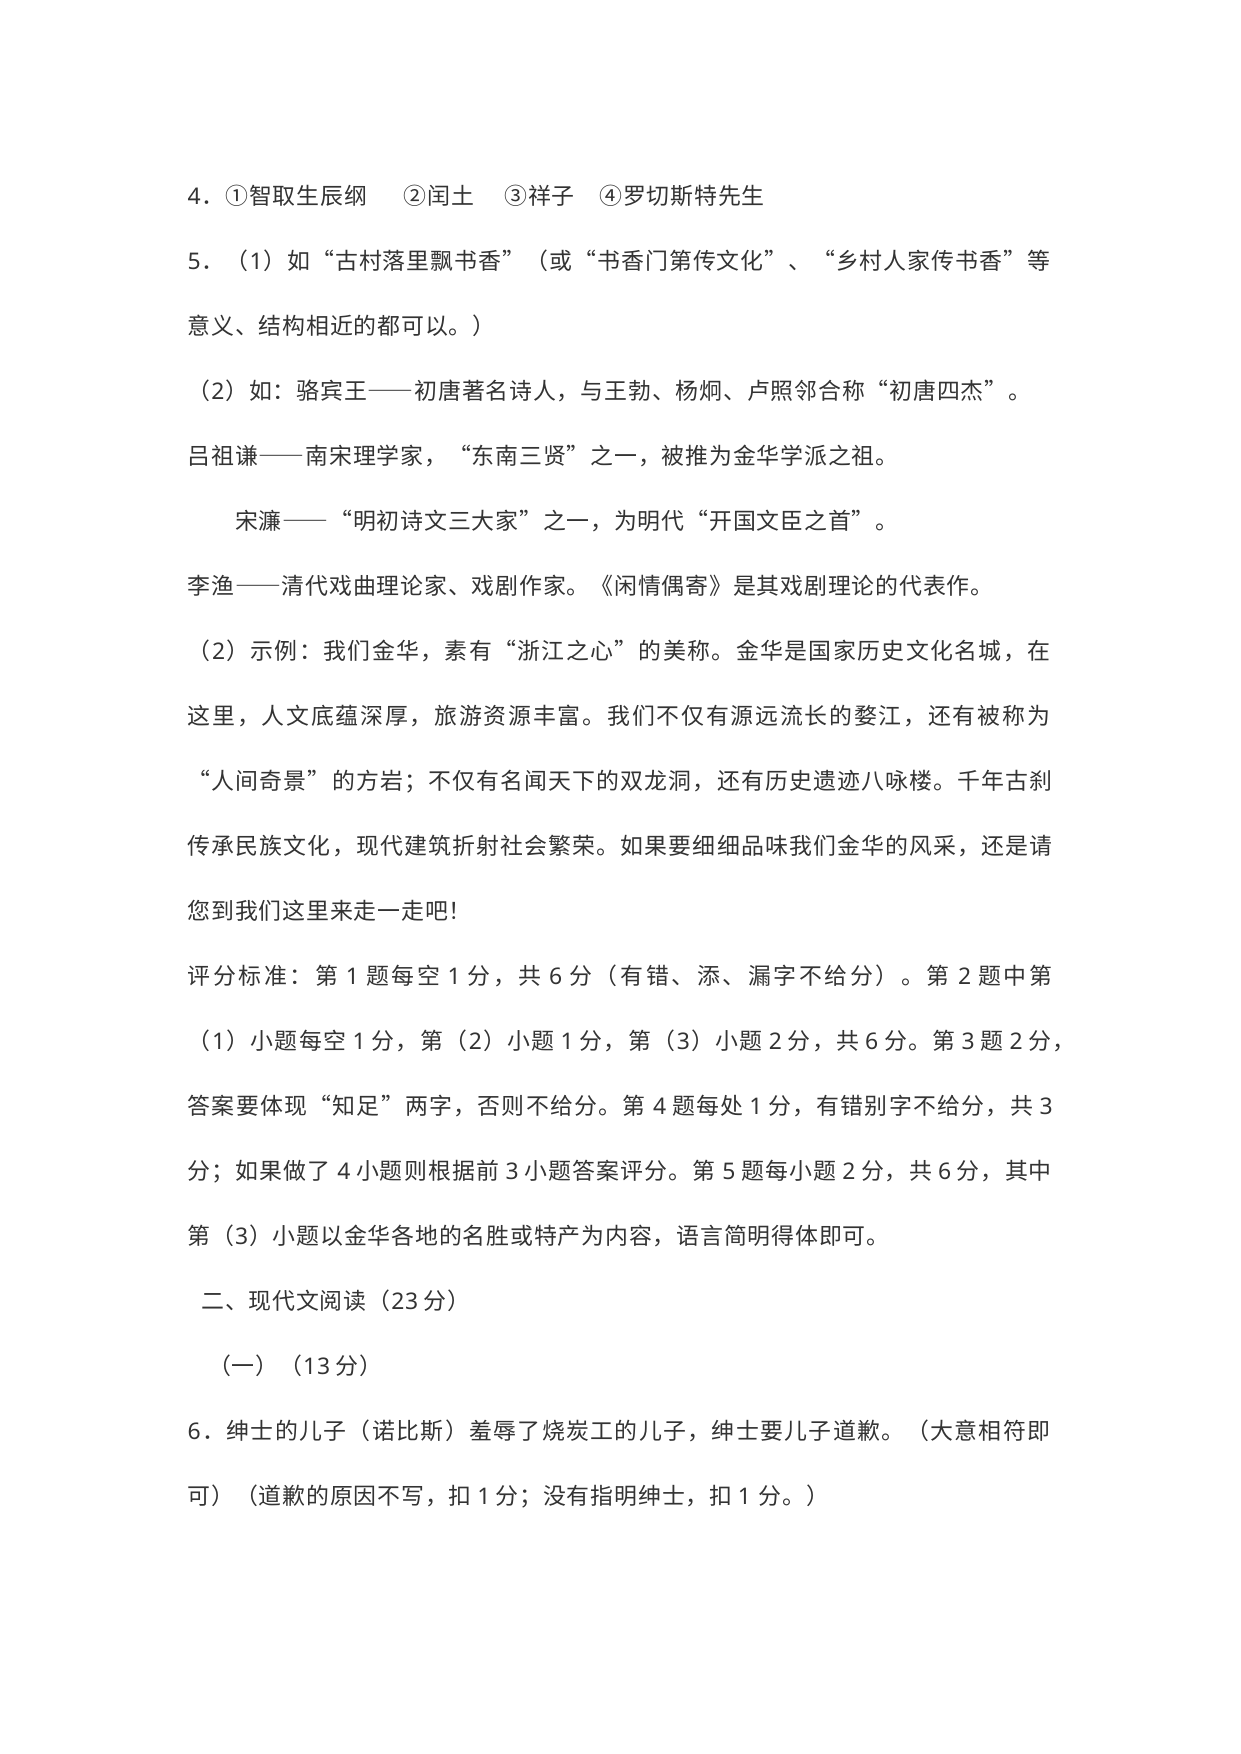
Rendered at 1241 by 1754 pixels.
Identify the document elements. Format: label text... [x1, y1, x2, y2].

text 宋濂——“明初诗文三大家”之一，为明代“开国文臣之首”。 [187, 487, 1053, 552]
text 5．（1）如“古村落里飘书香”（或“书香门第传文化”、“乡村人家传书香”等意义、结构相近的都可以。） [187, 227, 1053, 357]
text 4．①智取生辰纲 ②闰土 ③祥子 ④罗切斯特先生 [187, 162, 1053, 227]
text （2）如：骆宾王——初唐著名诗人，与王勃、杨炯、卢照邻合称“初唐四杰”。 [187, 357, 1053, 422]
text 吕祖谦——南宋理学家，“东南三贤”之一，被推为金华学派之祖。 [187, 422, 1053, 487]
text 评分标准：第1题每空1分，共6分（有错、添、漏字不给分）。第2题中第（1）小题每空1分，第（2）小题1分，第（3）小题2分，共6分。第3题2分，答案要体现“知足”两字，否则不给分。第4题每处1分，有错别字不给分，共3分；如果做了4小题则根据前3小题答案评分。第5题每小题2分，共6分，其中第（3）小题以金华各地的名胜或特产为内容，语言简明得体即可。 [187, 942, 1053, 1267]
text （一）（13分） [187, 1332, 1053, 1397]
text 二、现代文阅读（23分） [187, 1267, 1053, 1332]
text 6．绅士的儿子（诺比斯）羞辱了烧炭工的儿子，绅士要儿子道歉。（大意相符即可）（道歉的原因不写，扣1分；没有指明绅士，扣1 分。） [187, 1397, 1053, 1527]
text （2）示例：我们金华，素有“浙江之心”的美称。金华是国家历史文化名城，在这里，人文底蕴深厚，旅游资源丰富。我们不仅有源远流长的婺江，还有被称为“人间奇景”的方岩；不仅有名闻天下的双龙洞，还有历史遗迹八咏楼。千年古刹传承民族文化，现代建筑折射社会繁荣。如果要细细品味我们金华的风采，还是请您到我们这里来走一走吧！ [187, 617, 1053, 942]
text 李渔——清代戏曲理论家、戏剧作家。《闲情偶寄》是其戏剧理论的代表作。 [187, 552, 1053, 617]
